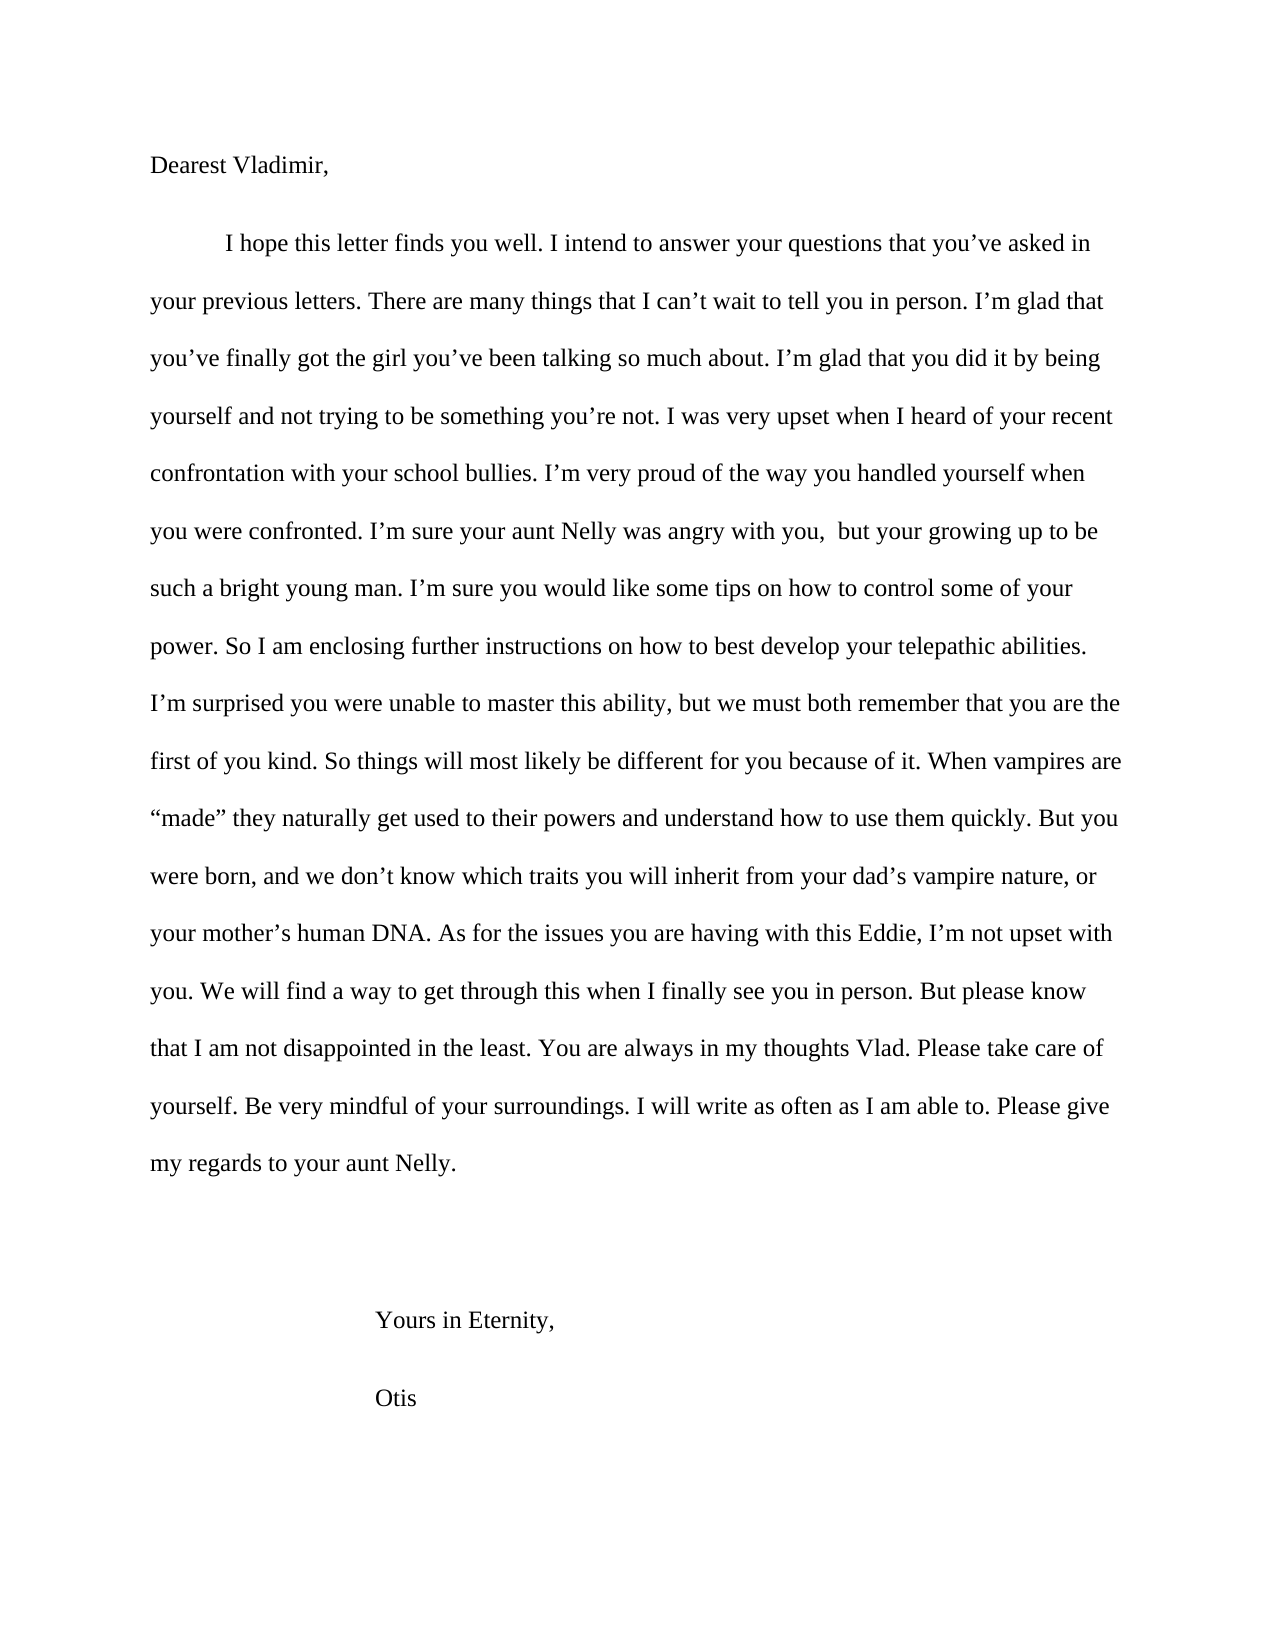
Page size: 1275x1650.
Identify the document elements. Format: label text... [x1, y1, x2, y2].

text Dearest Vladimir, [150, 150, 1125, 179]
text Yours in Eternity, [150, 1305, 1125, 1334]
text I hope this letter finds you well. I intend to answer your questions that you’ve asked in your previous letters. There are many things that I can’t wait to tell you in person. I’m glad that you’ve finally got the girl you’ve been talking so much about. I’m glad that you did it by being yourself and not trying to be something you’re not. I was very upset when I heard of your recent confrontation with your school bullies. I’m very proud of the way you handled yourself when you were confronted. I’m sure your aunt Nelly was angry with you, but your growing up to be such a bright young man. I’m sure you would like some tips on how to control some of your power. So I am enclosing further instructions on how to best develop your telepathic abilities. I’m surprised you were unable to master this ability, but we must both remember that you are the first of you kind. So things will most likely be different for you because of it. When vampires are “made” they naturally get used to their powers and understand how to use them quickly. But you were born, and we don’t know which traits you will inherit from your dad’s vampire nature, or your mother’s human DNA. As for the issues you are having with this Eddie, I’m not upset with you. We will find a way to get through this when I finally see you in person. But please know that I am not disappointed in the least. You are always in my thoughts Vlad. Please take care of yourself. Be very mindful of your surroundings. I will write as often as I am able to. Please give my regards to your aunt Nelly. [150, 228, 1125, 1177]
text Otis [150, 1383, 1125, 1412]
